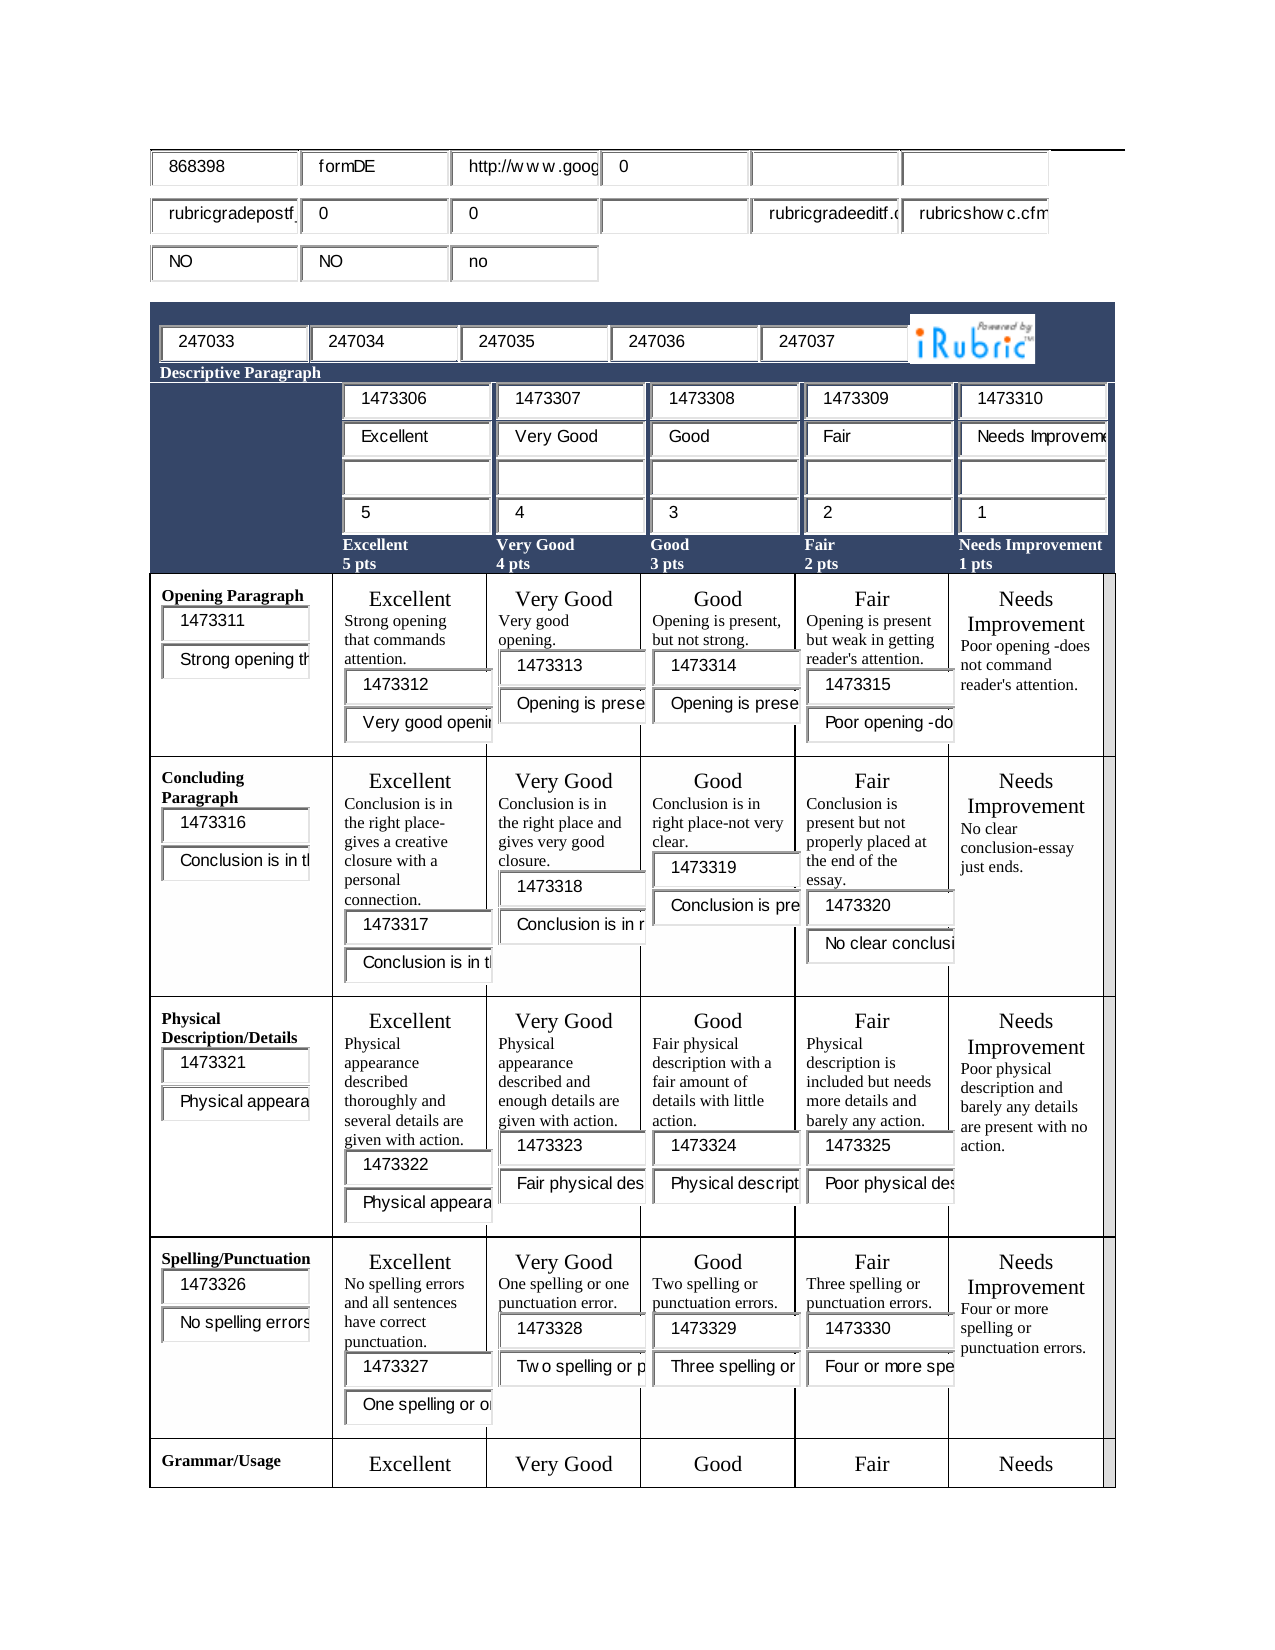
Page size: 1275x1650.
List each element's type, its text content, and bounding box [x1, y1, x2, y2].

table_cell Fair 2 pts [795, 383, 949, 573]
table_cell Very Good One spelling or one punctuation error. [487, 1238, 640, 1438]
table_cell Needs Improvement No clear conclusion-essay just ends. [949, 757, 1103, 996]
table_cell Good Fair physical description with a fair amount of details with little action. [641, 997, 794, 1236]
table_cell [333, 1439, 486, 1487]
table_cell Very Good Conclusion is in the right place and gives very good closure. [487, 757, 640, 996]
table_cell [487, 1439, 640, 1487]
table_cell Excellent Conclusion is in the right place-gives a creative closure with a personal connection. [333, 757, 486, 996]
table_cell Very Good Physical appearance described and enough details are given with action. [487, 997, 640, 1236]
table_cell [1104, 574, 1115, 756]
table_cell Very Good 4 pts [487, 383, 641, 573]
table_cell Needs Improvement Poor opening -does not command reader's attention. [949, 574, 1103, 756]
table_cell Good Opening is present, but not strong. [641, 574, 794, 756]
table_cell Fair Physical description is included but needs more details and barely any action. [796, 997, 948, 1236]
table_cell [796, 1439, 948, 1487]
table_cell [1104, 1238, 1115, 1438]
table_cell [1103, 383, 1115, 573]
table_cell Excellent 5 pts [333, 383, 487, 573]
table_cell Fair Three spelling or punctuation errors. [796, 1238, 948, 1438]
table_cell Needs Improvement Poor physical description and barely any details are present with no action. [949, 997, 1103, 1236]
table_cell Spelling/Punctuation [151, 1238, 332, 1438]
table_cell Very Good Very good opening. [487, 574, 640, 756]
table_cell Fair Conclusion is present but not properly placed at the end of the essay. [796, 757, 948, 996]
table_cell Fair Opening is present but weak in getting reader's attention. [796, 574, 948, 756]
table_cell Excellent Physical appearance described thoroughly and several details are given with action. [333, 997, 486, 1236]
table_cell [949, 1439, 1103, 1487]
table_cell Physical Description/Details [151, 997, 332, 1236]
picture [910, 314, 1035, 364]
table_cell Excellent Strong opening that commands attention. [333, 574, 486, 756]
table_cell Needs Improvement Four or more spelling or punctuation errors. [949, 1238, 1103, 1438]
table_cell Excellent No spelling errors and all sentences have correct punctuation. [333, 1238, 486, 1438]
table_cell Concluding Paragraph [151, 757, 332, 996]
table_cell Good 3 pts [641, 383, 795, 573]
table_cell [1104, 997, 1115, 1236]
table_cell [641, 1439, 794, 1487]
table_cell Good Two spelling or punctuation errors. [641, 1238, 794, 1438]
table_cell [1104, 1439, 1115, 1487]
table_cell [150, 383, 333, 573]
table_header Descriptive Paragraph [150, 302, 1115, 382]
table_cell [1104, 757, 1115, 996]
table_cell Needs Improvement 1 pts [949, 383, 1103, 573]
table_cell Good Conclusion is in right place-not very clear. [641, 757, 794, 996]
table_cell Opening Paragraph [151, 574, 332, 756]
table_cell Grammar/Usage [151, 1439, 332, 1487]
